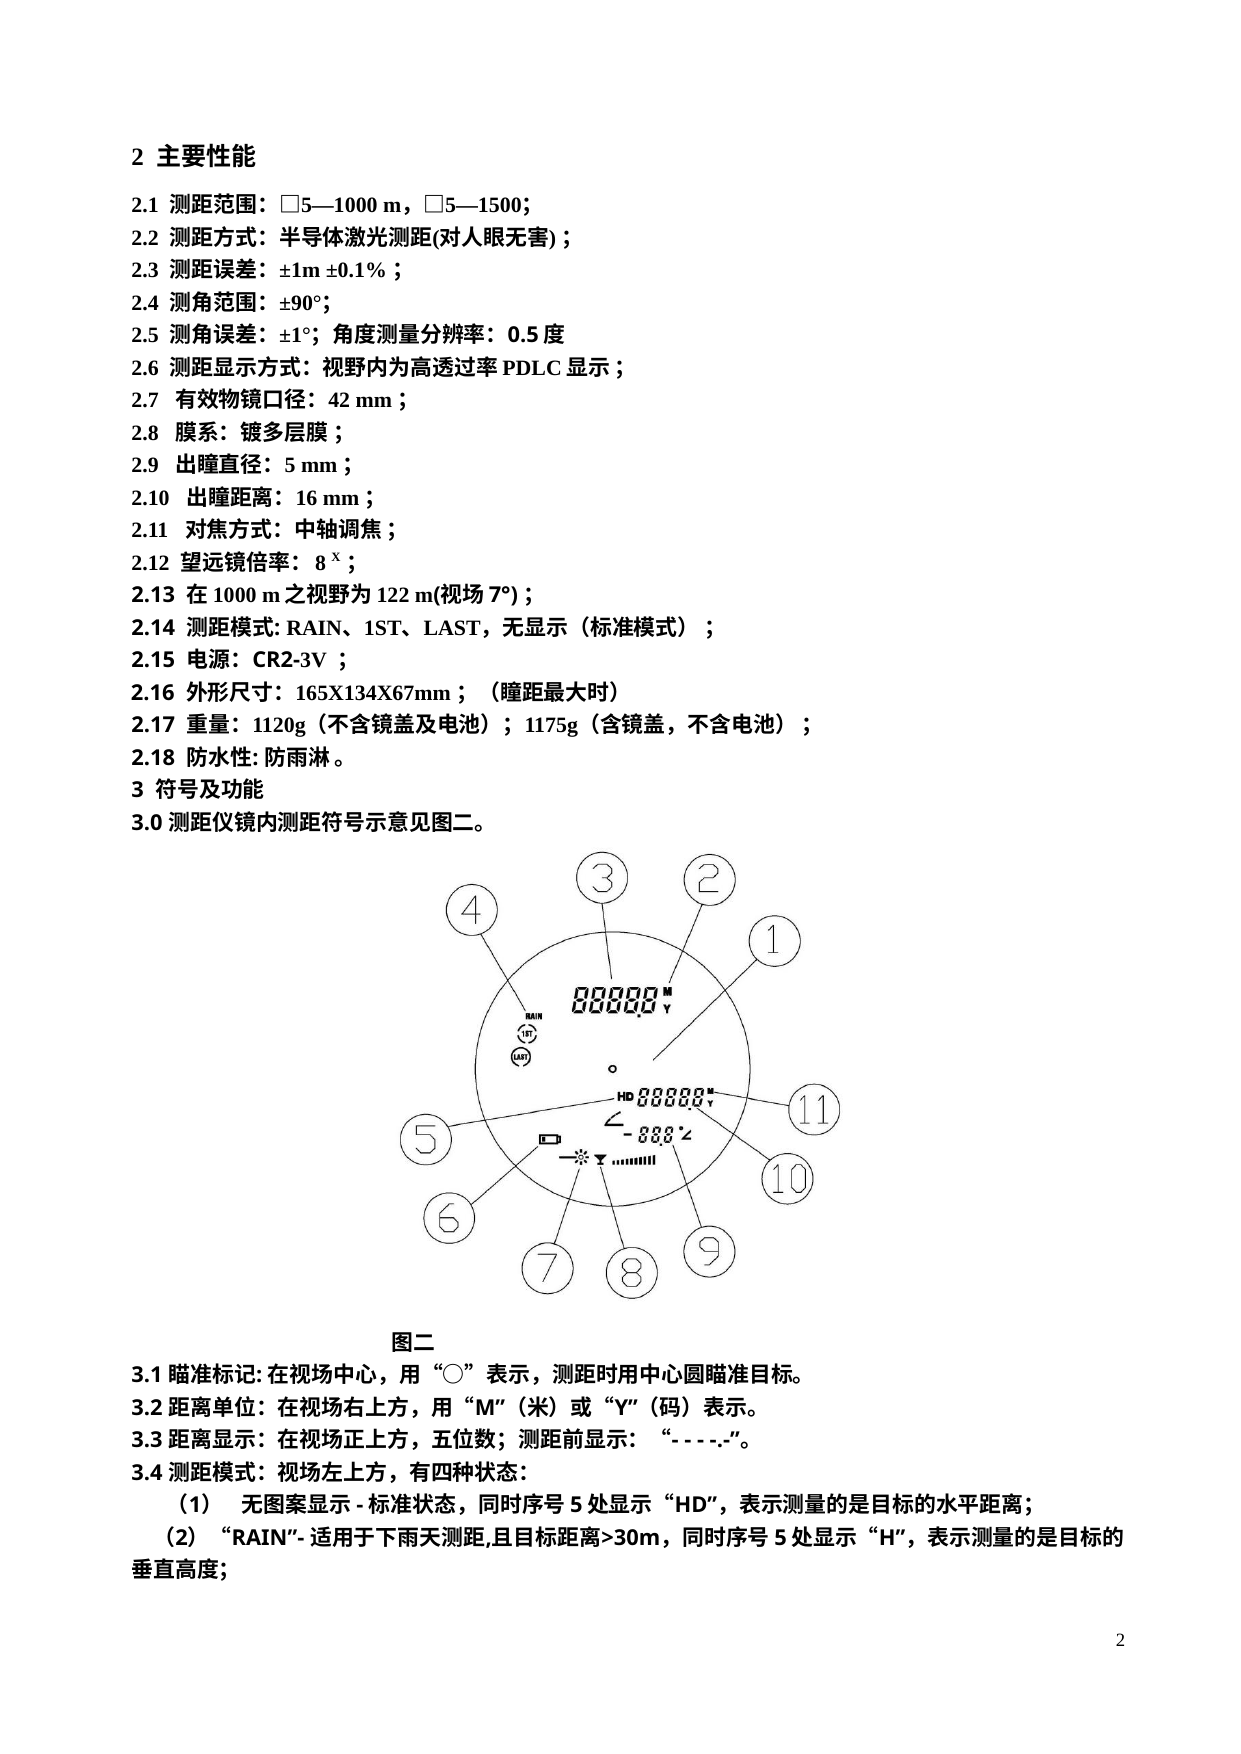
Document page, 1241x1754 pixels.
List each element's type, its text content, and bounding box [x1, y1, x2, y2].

text 2.4 测角范围：±90°； [131, 284, 1125, 317]
text 2.14 测距模式: RAIN、1ST、LAST，无显示（标准模式） ； [131, 609, 1125, 642]
text 2.6 测距显示方式：视野内为高透过率PDLC显示 ； [131, 349, 1125, 382]
text 3.3 距离显示：在视场正上方，五位数；测距前显示：“- - - -.-”。 [131, 1422, 1125, 1454]
text 2.12 望远镜倍率： 8 X ； [131, 544, 1125, 577]
list 无图案显示 - 标准状态，同时序号5处显示“HD”，表示测量的是目标的水平距离； [167, 1487, 1125, 1519]
picture [394, 837, 850, 1310]
text 3.2 距离单位：在视场右上方，用“M”（米）或“Y”（码）表示。 [131, 1389, 1125, 1422]
text 2.2 测距方式：半导体激光测距(对人眼无害) ； [131, 219, 1125, 252]
text 2.18 防水性: 防雨淋 。 [131, 739, 1125, 772]
text 3.1 瞄准标记: 在视场中心，用“○”表示，测距时用中心圆瞄准目标。 [131, 1357, 1125, 1389]
text 2.8 膜系：镀多层膜 ； [131, 414, 1125, 447]
text 2.16 外形尺寸：165X134X67mm ；（瞳距最大时） [131, 674, 1125, 707]
text 2.10 出瞳距离：16 mm ； [131, 479, 1125, 512]
text （2）“RAIN”- 适用于下雨天测距,且目标距离>30m，同时序号5处显示“H”，表示测量的是目标的垂直高度； [131, 1519, 1125, 1584]
text 2.15 电源：CR2-3V ； [131, 642, 1125, 674]
text 2.9 出瞳直径：5 mm ； [131, 447, 1125, 479]
text 图二 [131, 1324, 1125, 1357]
text 3 符号及功能 [131, 772, 1125, 804]
text 3.4 测距模式：视场左上方，有四种状态： [131, 1454, 1125, 1487]
text 2.17 重量：1120g（不含镜盖及电池）；1175g（含镜盖，不含电池） ； [131, 707, 1125, 739]
text 3.0 测距仪镜内测距符号示意见图二。 [131, 804, 1125, 837]
text 2.7 有效物镜口径：42 mm ； [131, 382, 1125, 414]
text 2.5 测角误差：±1°；角度测量分辨率：0.5度 [131, 317, 1125, 349]
text 2.11 对焦方式：中轴调焦 ； [131, 512, 1125, 544]
text 2.13 在1000 m之视野为122 m(视场7°) ； [131, 577, 1125, 609]
text 2.1 测距范围：□5—1000 m，□5—1500； [131, 187, 1125, 219]
text 2.3 测距误差：±1m ±0.1% ； [131, 252, 1125, 284]
text 2 主要性能 [131, 122, 1125, 187]
